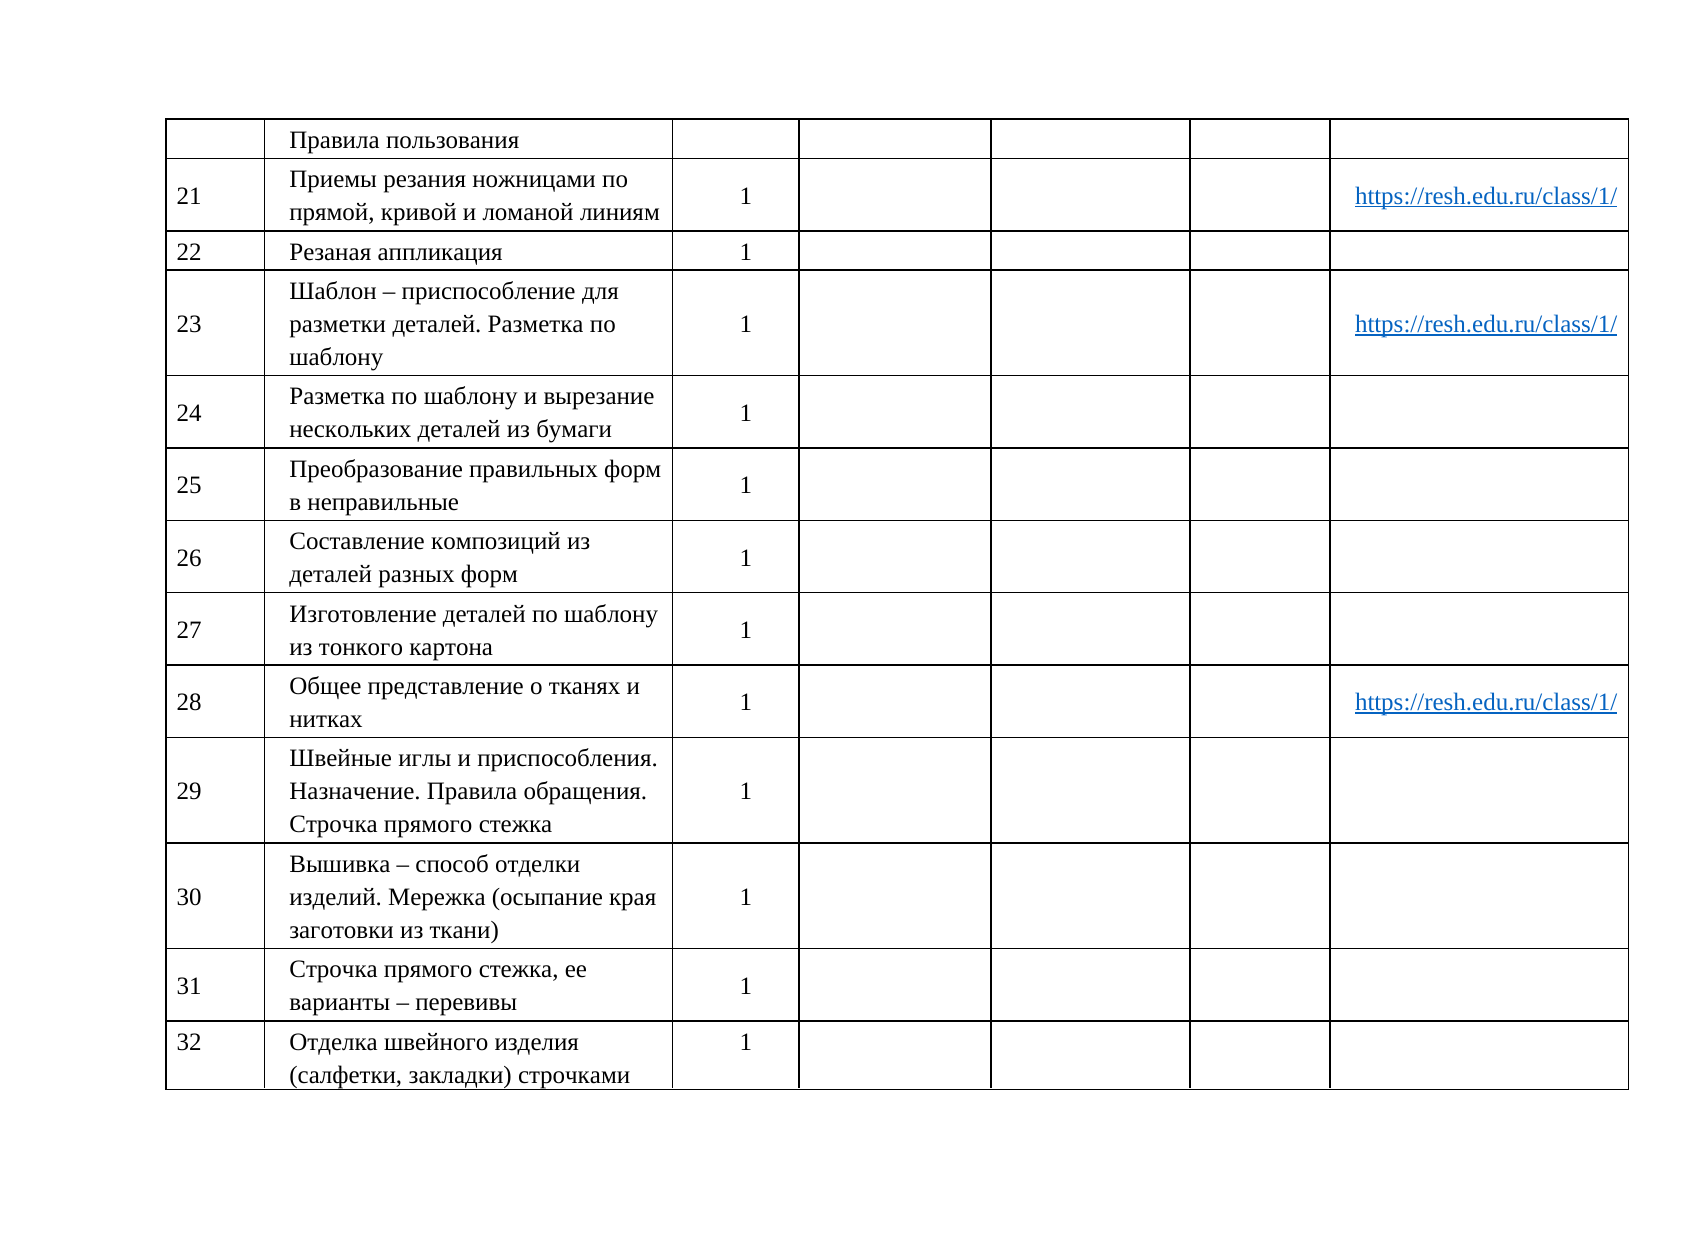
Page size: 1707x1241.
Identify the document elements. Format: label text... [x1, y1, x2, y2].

table_cell [992, 949, 1189, 1020]
table_cell Общее представление о тканях и нитках [265, 666, 672, 737]
table_cell 32 [167, 1022, 264, 1088]
table_cell 23 [167, 271, 264, 375]
table_cell 27 [167, 593, 264, 664]
table_cell https://resh.edu.ru/class/1/ [1331, 159, 1628, 230]
table_cell 28 [167, 666, 264, 737]
table_cell [992, 666, 1189, 737]
table_cell [1331, 449, 1628, 519]
table_cell 30 [167, 844, 264, 947]
table_cell [1191, 449, 1329, 519]
table_cell https://resh.edu.ru/class/1/ [1331, 271, 1628, 375]
table_cell [1331, 232, 1628, 269]
table_cell https://resh.edu.ru/class/1/ [1331, 666, 1628, 737]
table_cell 1 [673, 738, 798, 842]
table_cell 1 [673, 120, 798, 157]
table_cell [1331, 738, 1628, 842]
table_cell [800, 159, 990, 230]
table_cell Швейные иглы и приспособления. Назначение. Правила обращения. Строчка прямого стежка [265, 738, 672, 842]
table_cell 1 [673, 521, 798, 592]
table_cell [992, 593, 1189, 664]
table_cell [800, 521, 990, 592]
table_cell [800, 844, 990, 947]
table_cell [1191, 376, 1329, 447]
table_cell [800, 593, 990, 664]
table_cell [992, 120, 1189, 157]
table_cell 1 [673, 949, 798, 1020]
table_cell [1191, 949, 1329, 1020]
table_cell [800, 232, 990, 269]
table_cell 1 [673, 271, 798, 375]
table_cell [800, 666, 990, 737]
table_cell [992, 738, 1189, 842]
table_cell Резаная аппликация [265, 232, 672, 269]
table_cell 1 [673, 232, 798, 269]
table_cell 20 [167, 120, 264, 157]
table_cell Шаблон – приспособление для разметки деталей. Разметка по шаблону [265, 271, 672, 375]
table_cell 29 [167, 738, 264, 842]
table_cell [1331, 376, 1628, 447]
table_cell 1 [673, 159, 798, 230]
table_cell 1 [673, 376, 798, 447]
table_cell [992, 521, 1189, 592]
table_cell [800, 376, 990, 447]
table_cell 26 [167, 521, 264, 592]
table_cell 24 [167, 376, 264, 447]
table_cell [1191, 593, 1329, 664]
table_cell 22 [167, 232, 264, 269]
table_cell [992, 844, 1189, 947]
table_cell [992, 159, 1189, 230]
table_cell [1191, 738, 1329, 842]
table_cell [265, 120, 672, 157]
table_cell [1331, 593, 1628, 664]
table_cell [1191, 1022, 1329, 1088]
table_cell [800, 1022, 990, 1088]
table_cell [992, 271, 1189, 375]
table_cell [992, 1022, 1189, 1088]
table_cell [800, 271, 990, 375]
table_cell [1331, 521, 1628, 592]
table_cell [1191, 844, 1329, 947]
table_cell Приемы резания ножницами по прямой, кривой и ломаной линиям [265, 159, 672, 230]
table_cell Вышивка – способ отделки изделий. Мережка (осыпание края заготовки из ткани) [265, 844, 672, 947]
table_cell 25 [167, 449, 264, 519]
table_cell [1331, 1022, 1628, 1088]
table_cell 1 [673, 1022, 798, 1088]
table_cell Преобразование правильных форм в неправильные [265, 449, 672, 519]
table_cell Строчка прямого стежка, ее варианты – перевивы [265, 949, 672, 1020]
table_cell Разметка по шаблону и вырезание нескольких деталей из бумаги [265, 376, 672, 447]
table_cell [800, 738, 990, 842]
table_cell [800, 449, 990, 519]
table_cell [1191, 521, 1329, 592]
table_cell 31 [167, 949, 264, 1020]
table_cell 1 [673, 593, 798, 664]
table_cell Изготовление деталей по шаблону из тонкого картона [265, 593, 672, 664]
table_cell [1191, 271, 1329, 375]
table_cell [1331, 949, 1628, 1020]
table_cell [992, 376, 1189, 447]
table_cell [1191, 232, 1329, 269]
table_cell [1191, 120, 1329, 157]
table_cell [800, 120, 990, 157]
table_cell [1191, 666, 1329, 737]
table_cell 1 [673, 666, 798, 737]
table_cell [1331, 844, 1628, 947]
table_cell [1191, 159, 1329, 230]
table_cell 1 [673, 449, 798, 519]
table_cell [265, 1022, 672, 1088]
table_cell [992, 449, 1189, 519]
table_cell 21 [167, 159, 264, 230]
table_cell [800, 949, 990, 1020]
table_cell Составление композиций из деталей разных форм [265, 521, 672, 592]
table_cell [992, 232, 1189, 269]
table_cell 1 [673, 844, 798, 947]
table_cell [1331, 120, 1628, 157]
